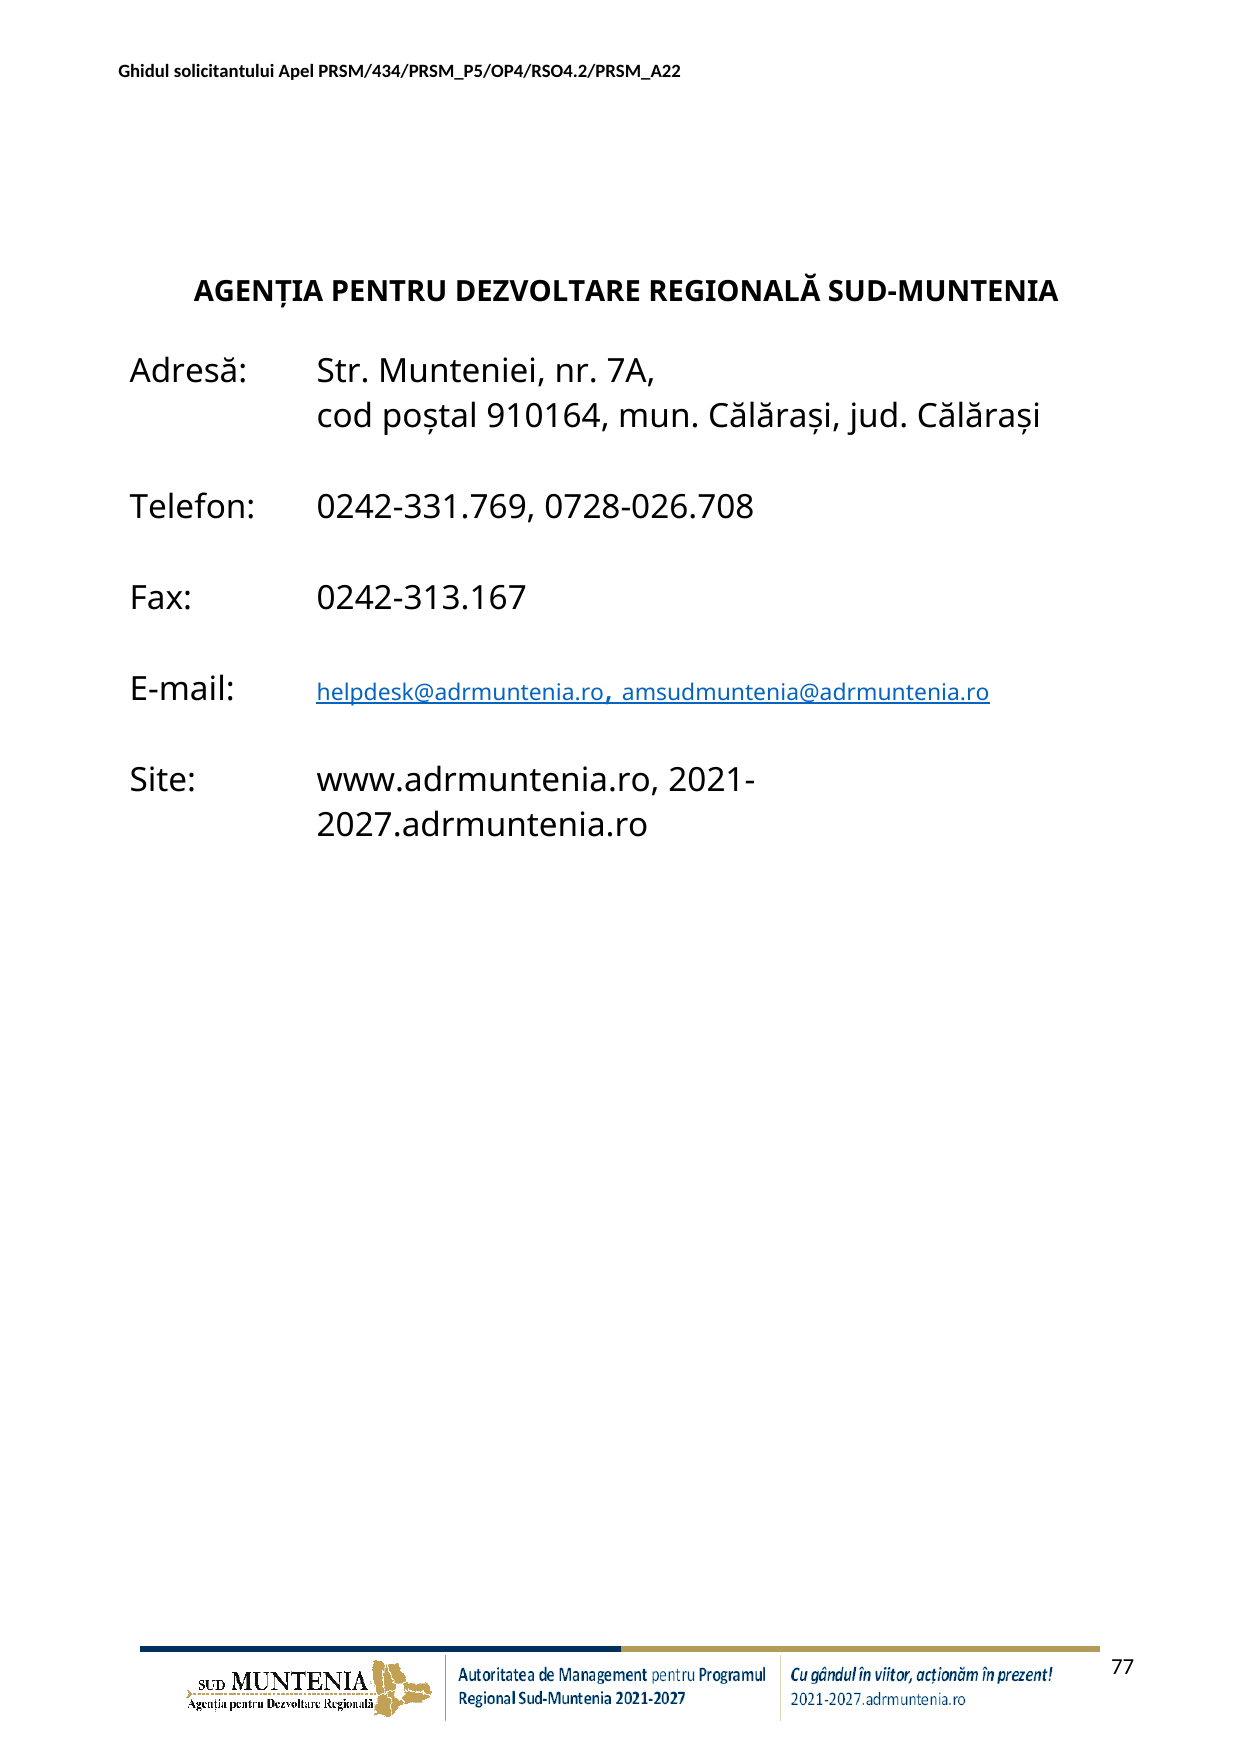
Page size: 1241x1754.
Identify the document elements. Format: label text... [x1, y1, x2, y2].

table_cell helpdesk@adrmuntenia.ro, amsudmuntenia@adrmuntenia.ro [305, 665, 1098, 755]
table_header Adresă: [118, 347, 305, 483]
table_cell 0242-331.769, 0728-026.708 [305, 483, 1098, 574]
table_cell 0242-313.167 [305, 574, 1098, 664]
table_cell www.adrmuntenia.ro, 2021-2027.adrmuntenia.ro [305, 755, 1098, 892]
table_cell Fax: [118, 574, 305, 664]
table_header Str. Munteniei, nr. 7A, cod poștal 910164, mun. Călărași, jud. Călărași [305, 347, 1098, 483]
table_cell E-mail: [118, 665, 305, 755]
picture [140, 1646, 1100, 1721]
table_cell Site: [118, 755, 305, 892]
text AGENȚIA PENTRU DEZVOLTARE REGIONALĂ SUD-MUNTENIA [118, 270, 1134, 310]
table_cell Telefon: [118, 483, 305, 574]
